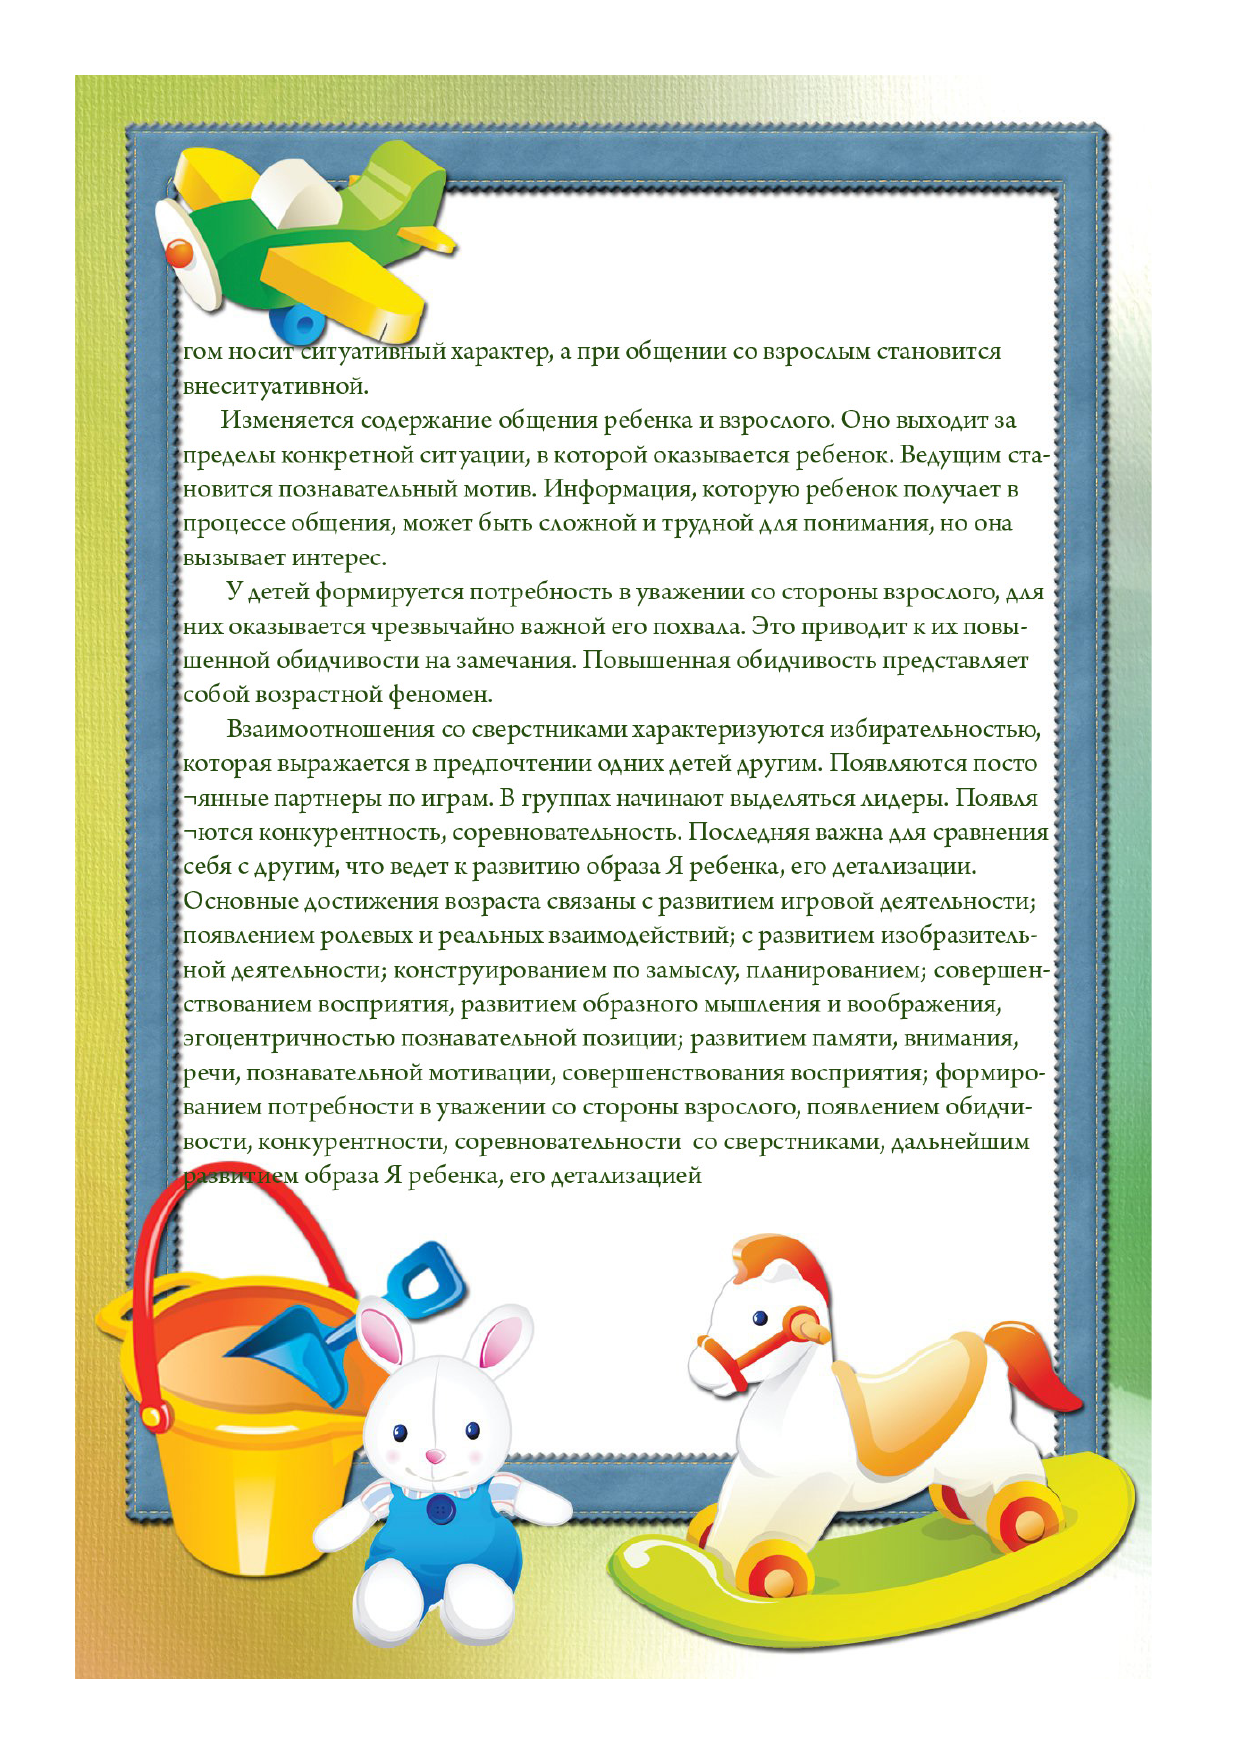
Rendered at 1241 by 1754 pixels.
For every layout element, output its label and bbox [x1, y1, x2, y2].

picture [75, 75, 1152, 1679]
